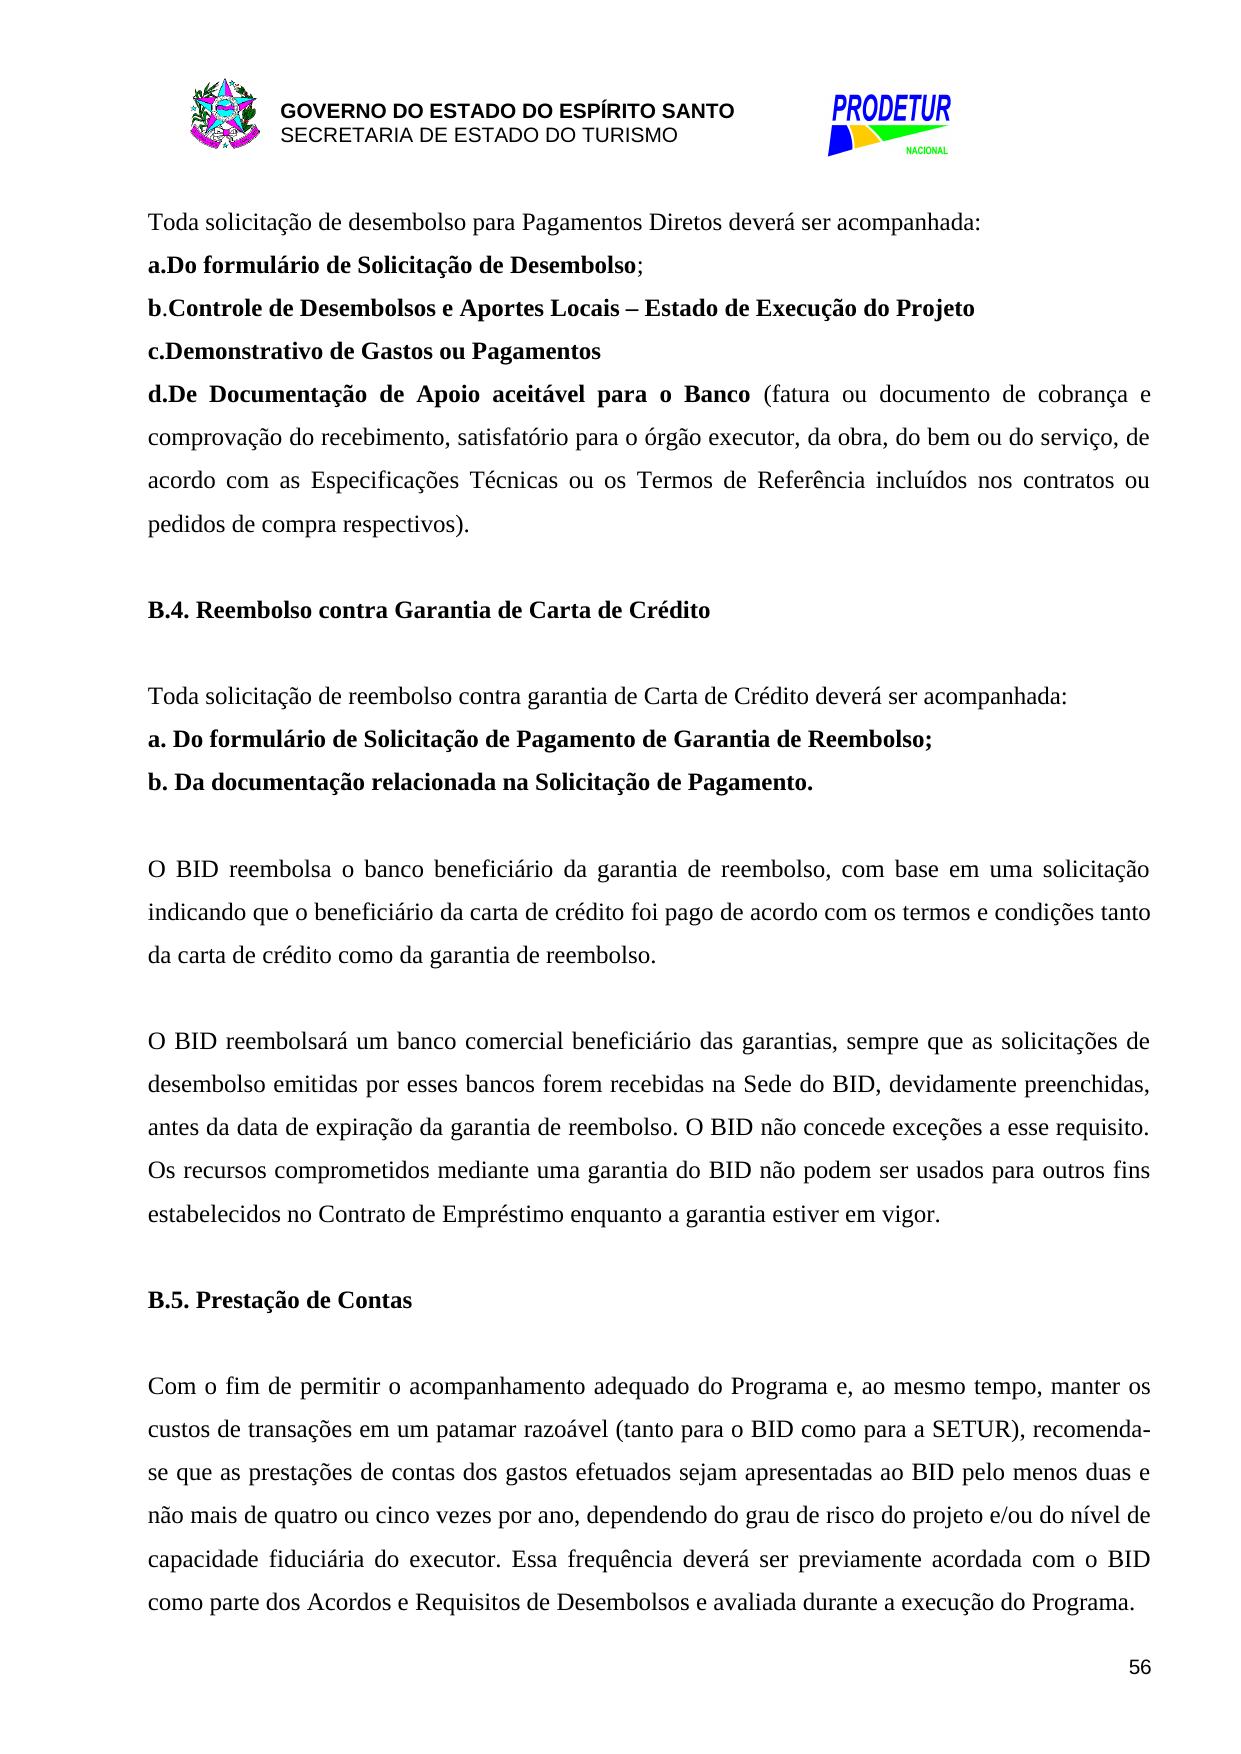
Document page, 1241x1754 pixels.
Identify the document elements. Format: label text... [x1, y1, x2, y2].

text a.Do formulário de Solicitação de Desembolso; [148, 250, 1152, 279]
text c.Demonstrativo de Gastos ou Pagamentos [148, 336, 1152, 365]
picture [819, 86, 957, 159]
text O BID reembolsa o banco beneficiário da garantia de reembolso, com base em uma solicitação indicando que o beneficiário da carta de crédito foi pago de acordo com os termos e condições tanto da carta de crédito como da garantia de reembolso. [148, 854, 1152, 969]
picture [184, 75, 265, 151]
text B.5. Prestação de Contas [148, 1285, 1152, 1314]
text b.Controle de Desembolsos e Aportes Locais – Estado de Execução do Projeto [148, 293, 1152, 322]
text Toda solicitação de reembolso contra garantia de Carta de Crédito deverá ser acompanhada: [148, 681, 1152, 710]
text Toda solicitação de desembolso para Pagamentos Diretos deverá ser acompanhada: [148, 207, 1152, 236]
text B.4. Reembolso contra Garantia de Carta de Crédito [148, 595, 1152, 624]
text a. Do formulário de Solicitação de Pagamento de Garantia de Reembolso; [148, 724, 1152, 753]
text O BID reembolsará um banco comercial beneficiário das garantias, sempre que as solicitações de desembolso emitidas por esses bancos forem recebidas na Sede do BID, devidamente preenchidas, antes da data de expiração da garantia de reembolso. O BID não concede exceções a esse requisito. Os recursos comprometidos mediante uma garantia do BID não podem ser usados para outros fins estabelecidos no Contrato de Empréstimo enquanto a garantia estiver em vigor. [148, 1026, 1152, 1227]
text b. Da documentação relacionada na Solicitação de Pagamento. [148, 767, 1152, 796]
text d.De Documentação de Apoio aceitável para o Banco (fatura ou documento de cobrança e comprovação do recebimento, satisfatório para o órgão executor, da obra, do bem ou do serviço, de acordo com as Especificações Técnicas ou os Termos de Referência incluídos nos contratos ou pedidos de compra respectivos). [148, 379, 1152, 537]
text Com o fim de permitir o acompanhamento adequado do Programa e, ao mesmo tempo, manter os custos de transações em um patamar razoável (tanto para o BID como para a SETUR), recomenda-se que as prestações de contas dos gastos efetuados sejam apresentadas ao BID pelo menos duas e não mais de quatro ou cinco vezes por ano, dependendo do grau de risco do projeto e/ou do nível de capacidade fiduciária do executor. Essa frequência deverá ser previamente acordada com o BID como parte dos Acordos e Requisitos de Desembolsos e avaliada durante a execução do Programa. [148, 1371, 1152, 1616]
